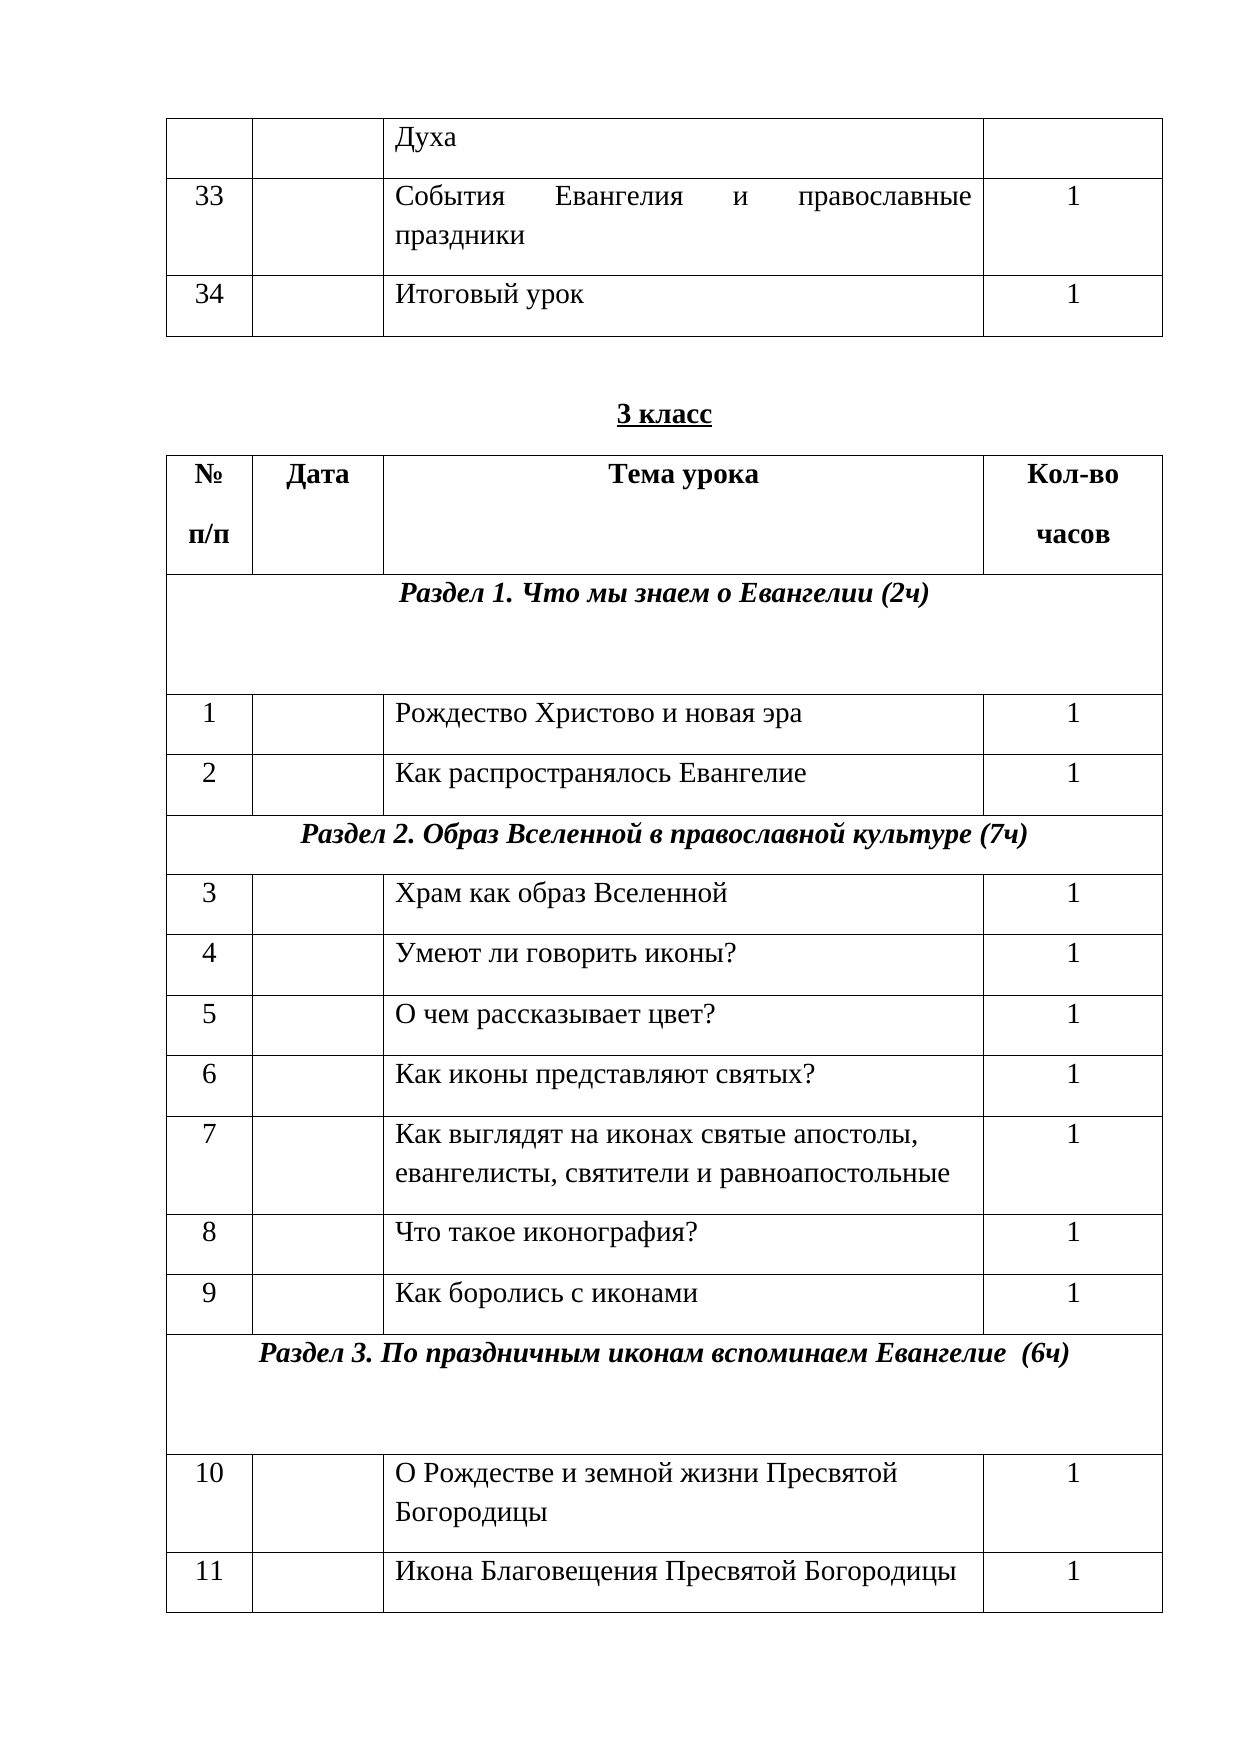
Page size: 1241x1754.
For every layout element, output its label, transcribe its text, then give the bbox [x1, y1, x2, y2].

table_cell [253, 1056, 383, 1116]
table_cell 9 [167, 1275, 252, 1334]
table_cell Раздел 2. Образ Вселенной в православной культуре (7ч) [167, 816, 1162, 874]
table_cell Раздел 3. По праздничным иконам вспоминаем Евангелие (6ч) [167, 1335, 1162, 1454]
table_cell 4 [167, 935, 252, 995]
table_header № п/п [167, 456, 252, 574]
table_cell Как выглядят на иконах святые апостолы, евангелисты, святители и равноапостольные [384, 1117, 983, 1213]
table_cell Умеют ли говорить иконы? [384, 935, 983, 995]
table_cell Как распространялось Евангелие [384, 755, 983, 815]
table_cell [253, 1275, 383, 1334]
table_cell [253, 179, 383, 275]
table_cell Что такое иконография? [384, 1215, 983, 1274]
table_cell [253, 276, 383, 336]
table_header Тема урока [384, 456, 983, 574]
table_cell 7 [167, 1117, 252, 1213]
table_cell [253, 935, 383, 995]
table_cell Храм как образ Вселенной [384, 875, 983, 934]
table_cell 1 [984, 119, 1162, 177]
table_cell 1 [984, 276, 1162, 336]
table_cell 1 [984, 1215, 1162, 1274]
table_cell 11 [167, 1553, 252, 1612]
table_cell 1 [167, 695, 252, 754]
table_cell 6 [167, 1056, 252, 1116]
table_cell Как боролись с иконами [384, 1275, 983, 1334]
table_cell 5 [167, 996, 252, 1055]
table_cell 10 [167, 1455, 252, 1552]
text 3 класс [177, 396, 1152, 429]
table_cell 1 [984, 1553, 1162, 1612]
table_header Кол-во часов [984, 456, 1162, 574]
table_cell Икона Благовещения Пресвятой Богородицы [384, 1553, 983, 1612]
table_cell 1 [984, 695, 1162, 754]
table_cell 1 [984, 875, 1162, 934]
table_cell Итоговый урок [384, 276, 983, 336]
table_cell [253, 996, 383, 1055]
table_cell О чем рассказывает цвет? [384, 996, 983, 1055]
table_cell 2 [167, 755, 252, 815]
table_cell 3 [167, 875, 252, 934]
table_cell О Рождестве и земной жизни Пресвятой Богородицы [384, 1455, 983, 1552]
table_cell 1 [984, 1455, 1162, 1552]
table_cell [384, 119, 983, 177]
table_cell [253, 875, 383, 934]
table_cell 1 [984, 755, 1162, 815]
table_cell 1 [984, 1056, 1162, 1116]
table_cell 1 [984, 935, 1162, 995]
table_cell [253, 755, 383, 815]
table_cell [253, 1455, 383, 1552]
table_cell [253, 695, 383, 754]
table_cell 8 [167, 1215, 252, 1274]
table_cell [253, 1117, 383, 1213]
table_cell [253, 119, 383, 177]
table_cell 1 [984, 1117, 1162, 1213]
table_cell 33 [167, 179, 252, 275]
table_cell 1 [984, 1275, 1162, 1334]
table_header Дата [253, 456, 383, 574]
table_cell 34 [167, 276, 252, 336]
table_cell [253, 1215, 383, 1274]
table_cell События Евангелия и православные праздники [384, 179, 983, 275]
table_cell 32 [167, 119, 252, 177]
table_cell Раздел 1. Что мы знаем о Евангелии (2ч) [167, 575, 1162, 694]
table_cell 1 [984, 179, 1162, 275]
table_cell Рождество Христово и новая эра [384, 695, 983, 754]
table_cell 1 [984, 996, 1162, 1055]
table_cell [253, 1553, 383, 1612]
table_cell Как иконы представляют святых? [384, 1056, 983, 1116]
